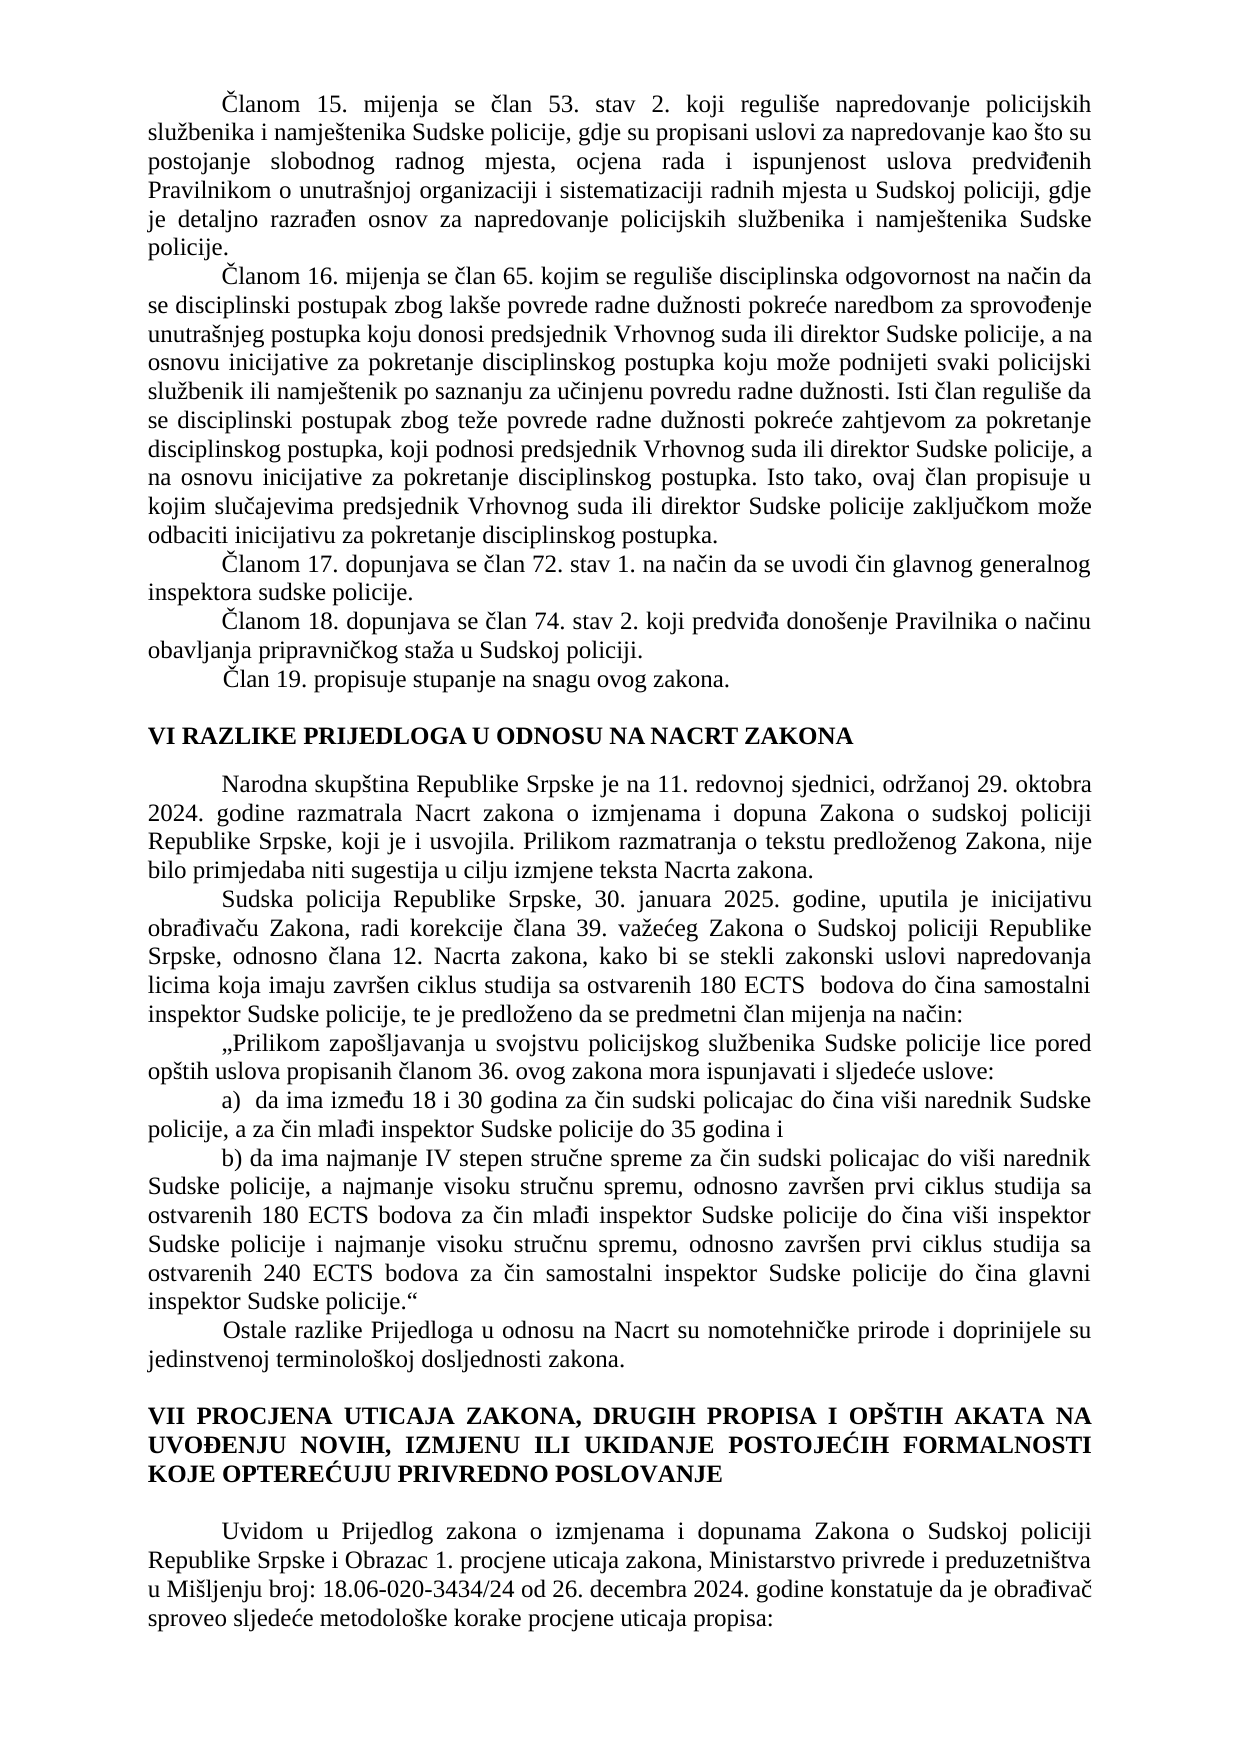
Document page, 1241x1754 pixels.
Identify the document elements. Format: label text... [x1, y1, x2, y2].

text Članom 17. dopunjava se član 72. stav 1. na način da se uvodi čin glavnog generalnog inspektora sudske policije. [148, 549, 1093, 606]
text b) da ima najmanje IV stepen stručne spreme za čin sudski policajac do viši narednik Sudske policije, a najmanje visoku stručnu spremu, odnosno završen prvi ciklus studija sa ostvarenih 180 ECTS bodova za čin mlađi inspektor Sudske policije do čina viši inspektor Sudske policije i najmanje visoku stručnu spremu, odnosno završen prvi ciklus studija sa ostvarenih 240 ECTS bodova za čin samostalni inspektor Sudske policije do čina glavni inspektor Sudske policije.“ [148, 1143, 1093, 1315]
text VII PROCJENA UTICAJA ZAKONA, DRUGIH PROPISA I OPŠTIH AKATA NA UVOĐENJU NOVIH, IZMJENU ILI UKIDANJE POSTOJEĆIH FORMALNOSTI KOJE OPTEREĆUJU PRIVREDNO POSLOVANJE [148, 1401, 1093, 1488]
text Sudska policija Republike Srpske, 30. januara 2025. godine, uputila je inicijativu obrađivaču Zakona, radi korekcije člana 39. važećeg Zakona o Sudskoj policiji Republike Srpske, odnosno člana 12. Nacrta zakona, kako bi se stekli zakonski uslovi napredovanja licima koja imaju završen ciklus studija sa ostvarenih 180 ECTS bodova do čina samostalni inspektor Sudske policije, te je predloženo da se predmetni član mijenja na način: [148, 884, 1093, 1028]
text Narodna skupština Republike Srpske je na 11. redovnoj sjednici, održanoj 29. oktobra 2024. godine razmatrala Nacrt zakona o izmjenama i dopuna Zakona o sudskoj policiji Republike Srpske, koji je i usvojila. Prilikom razmatranja o tekstu predloženog Zakona, nije bilo primjedaba niti sugestija u cilju izmjene teksta Nacrta zakona. [148, 769, 1093, 884]
text Članom 15. mijenja se član 53. stav 2. koji reguliše napredovanje policijskih službenika i namještenika Sudske policije, gdje su propisani uslovi za napredovanje kao što su postojanje slobodnog radnog mjesta, ocjena rada i ispunjenost uslova predviđenih Pravilnikom o unutrašnjoj organizaciji i sistematizaciji radnih mjesta u Sudskoj policiji, gdje je detaljno razrađen osnov za napredovanje policijskih službenika i namještenika Sudske policije. [148, 89, 1093, 261]
text Članom 16. mijenja se član 65. kojim se reguliše disciplinska odgovornost na način da se disciplinski postupak zbog lakše povrede radne dužnosti pokreće naredbom za sprovođenje unutrašnjeg postupka koju donosi predsjednik Vrhovnog suda ili direktor Sudske policije, a na osnovu inicijative za pokretanje disciplinskog postupka koju može podnijeti svaki policijski službenik ili namještenik po saznanju za učinjenu povredu radne dužnosti. Isti član reguliše da se disciplinski postupak zbog teže povrede radne dužnosti pokreće zahtjevom za pokretanje disciplinskog postupka, koji podnosi predsjednik Vrhovnog suda ili direktor Sudske policije, a na osnovu inicijative za pokretanje disciplinskog postupka. Isto tako, ovaj član propisuje u kojim slučajevima predsjednik Vrhovnog suda ili direktor Sudske policije zaključkom može odbaciti inicijativu za pokretanje disciplinskog postupka. [148, 261, 1093, 549]
text Ostale razlike Prijedloga u odnosu na Nacrt su nomotehničke prirode i doprinijele su jedinstvenoj terminološkoj dosljednosti zakona. [148, 1315, 1093, 1373]
text Uvidom u Prijedlog zakona o izmjenama i dopunama Zakona o Sudskoj policiji Republike Srpske i Obrazac 1. procjene uticaja zakona, Ministarstvo privrede i preduzetništva u Mišljenju broj: 18.06-020-3434/24 od 26. decembra 2024. godine konstatuje da je obrađivač sproveo sljedeće metodološke korake procjene uticaja propisa: [148, 1516, 1093, 1631]
text Član 19. propisuje stupanje na snagu ovog zakona. [148, 664, 1093, 692]
text a) da ima između 18 i 30 godina za čin sudski policajac do čina viši narednik Sudske policije, a za čin mlađi inspektor Sudske policije do 35 godina i [148, 1085, 1093, 1143]
text VI RAZLIKE PRIJEDLOGA U ODNOSU NA NACRT ZAKONA [148, 721, 1093, 750]
text „Prilikom zapošljavanja u svojstvu policijskog službenika Sudske policije lice pored opštih uslova propisanih članom 36. ovog zakona mora ispunjavati i sljedeće uslove: [148, 1028, 1093, 1085]
text Članom 18. dopunjava se član 74. stav 2. koji predviđa donošenje Pravilnika o načinu obavljanja pripravničkog staža u Sudskoj policiji. [148, 606, 1093, 664]
